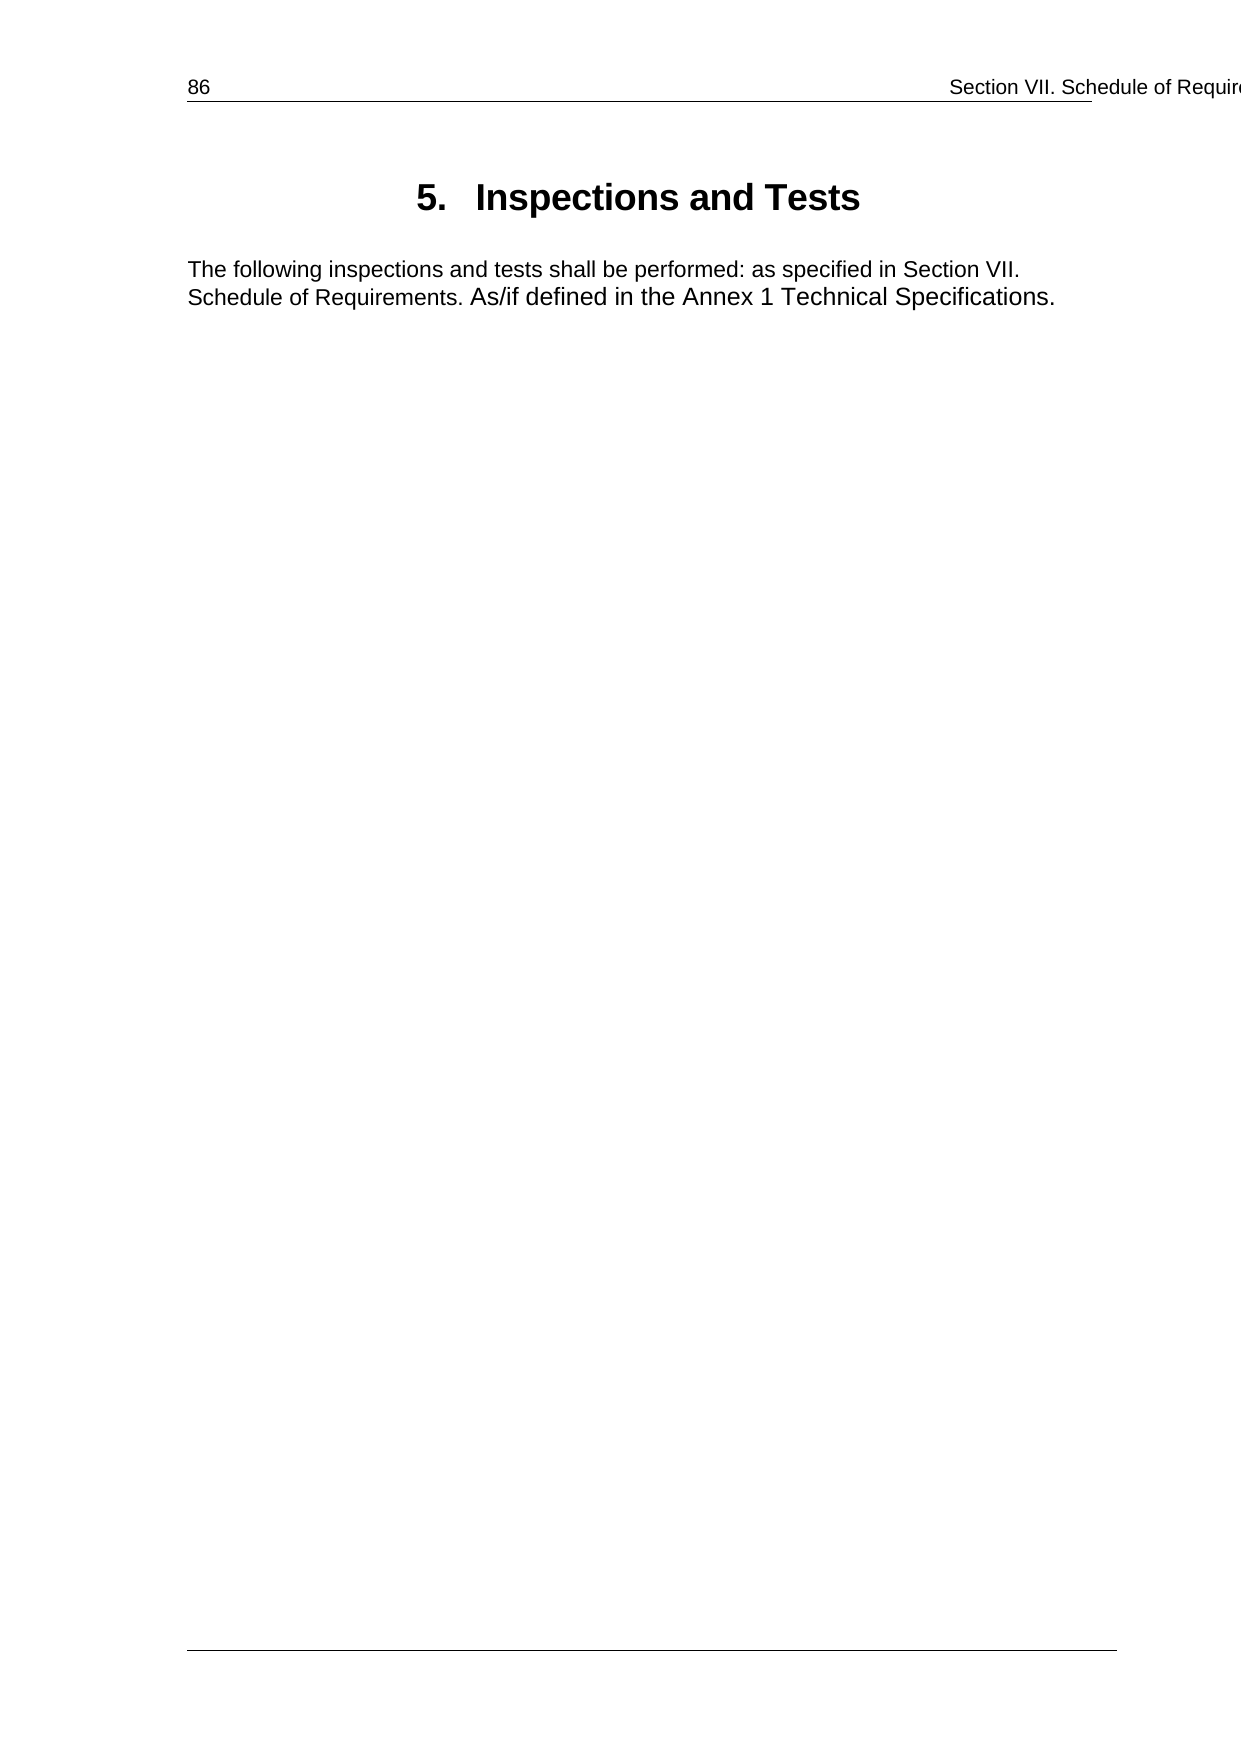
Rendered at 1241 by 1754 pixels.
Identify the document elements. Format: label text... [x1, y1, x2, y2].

text 5. Inspections and Tests [187, 175, 1090, 218]
text The following inspections and tests shall be performed: as specified in Section VII. Schedule of Requirements. As/if defined in the Annex 1 Technical Specifications. [187, 256, 1090, 311]
